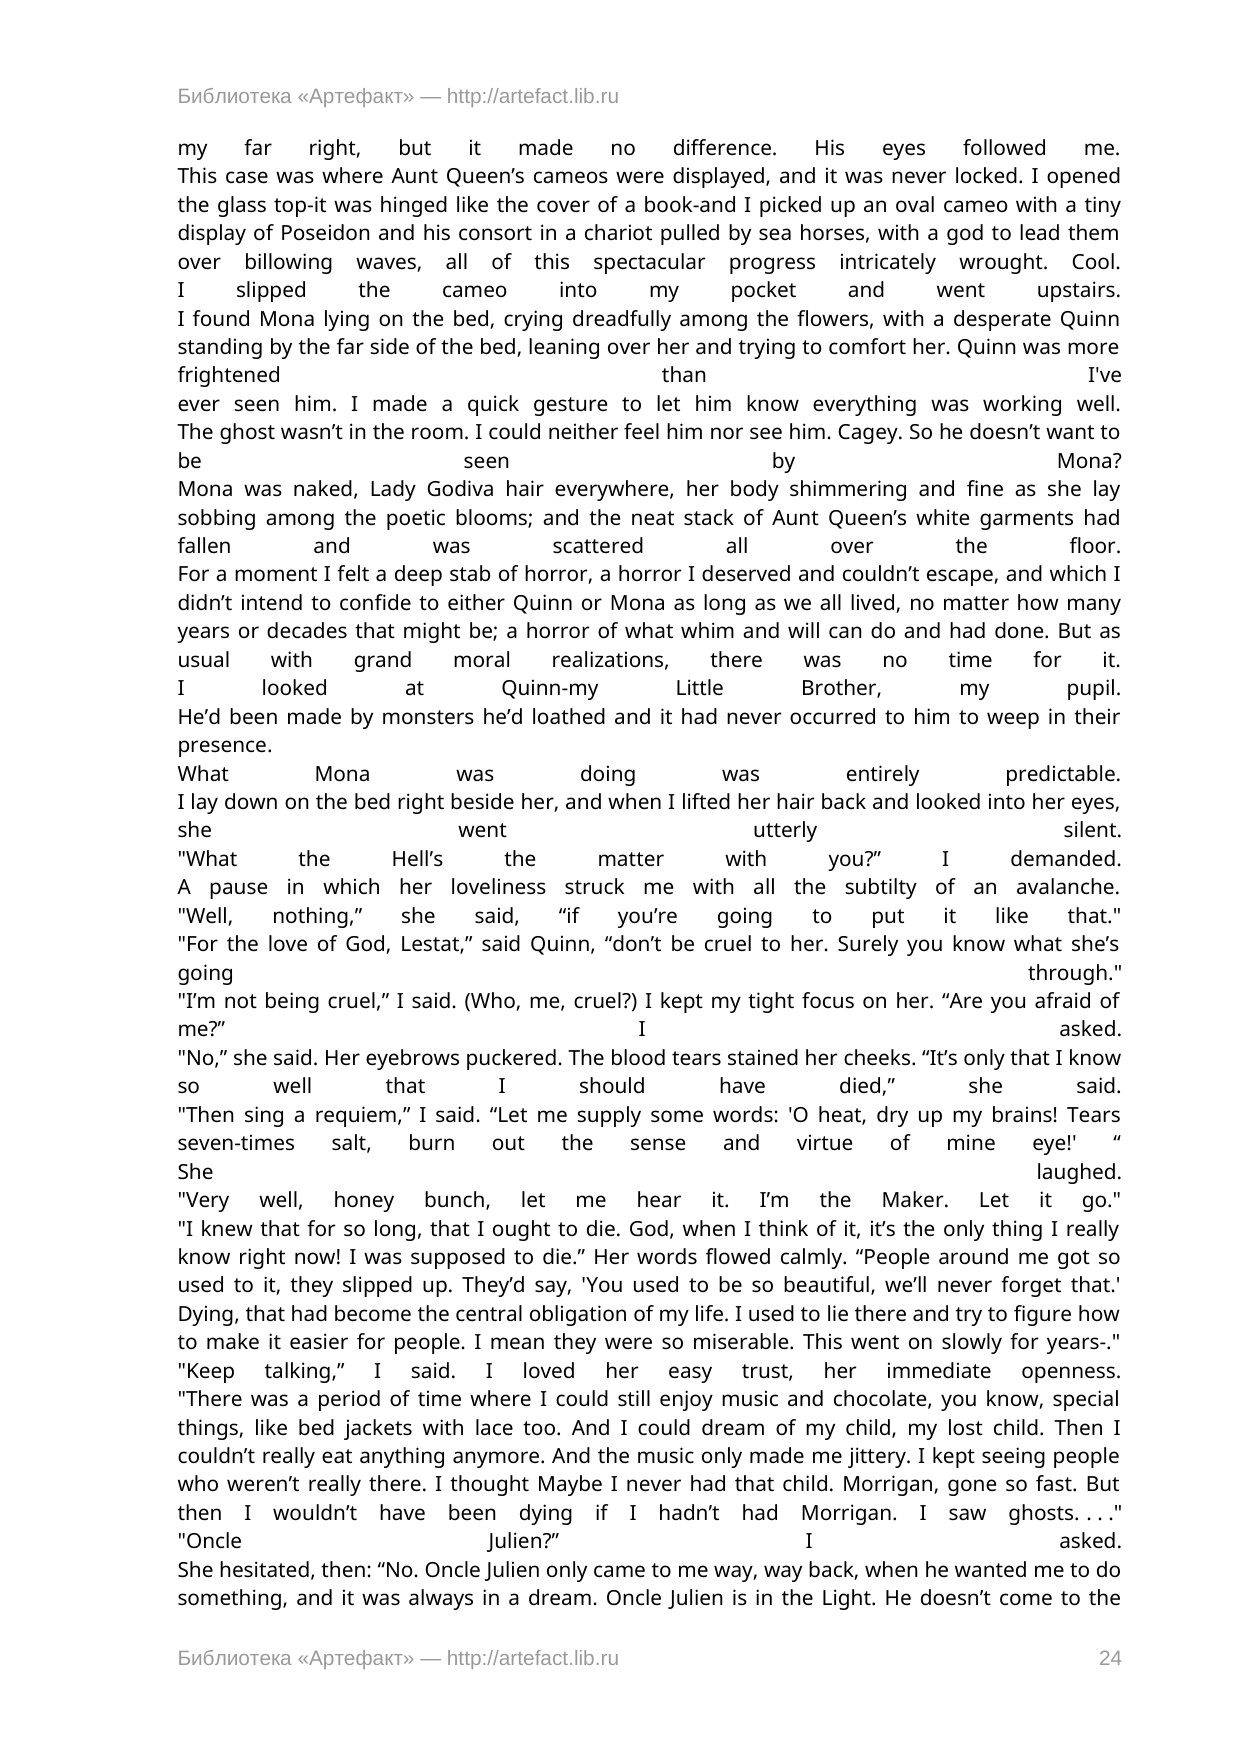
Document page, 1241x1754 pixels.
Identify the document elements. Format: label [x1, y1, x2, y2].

text [177, 133, 1122, 1612]
